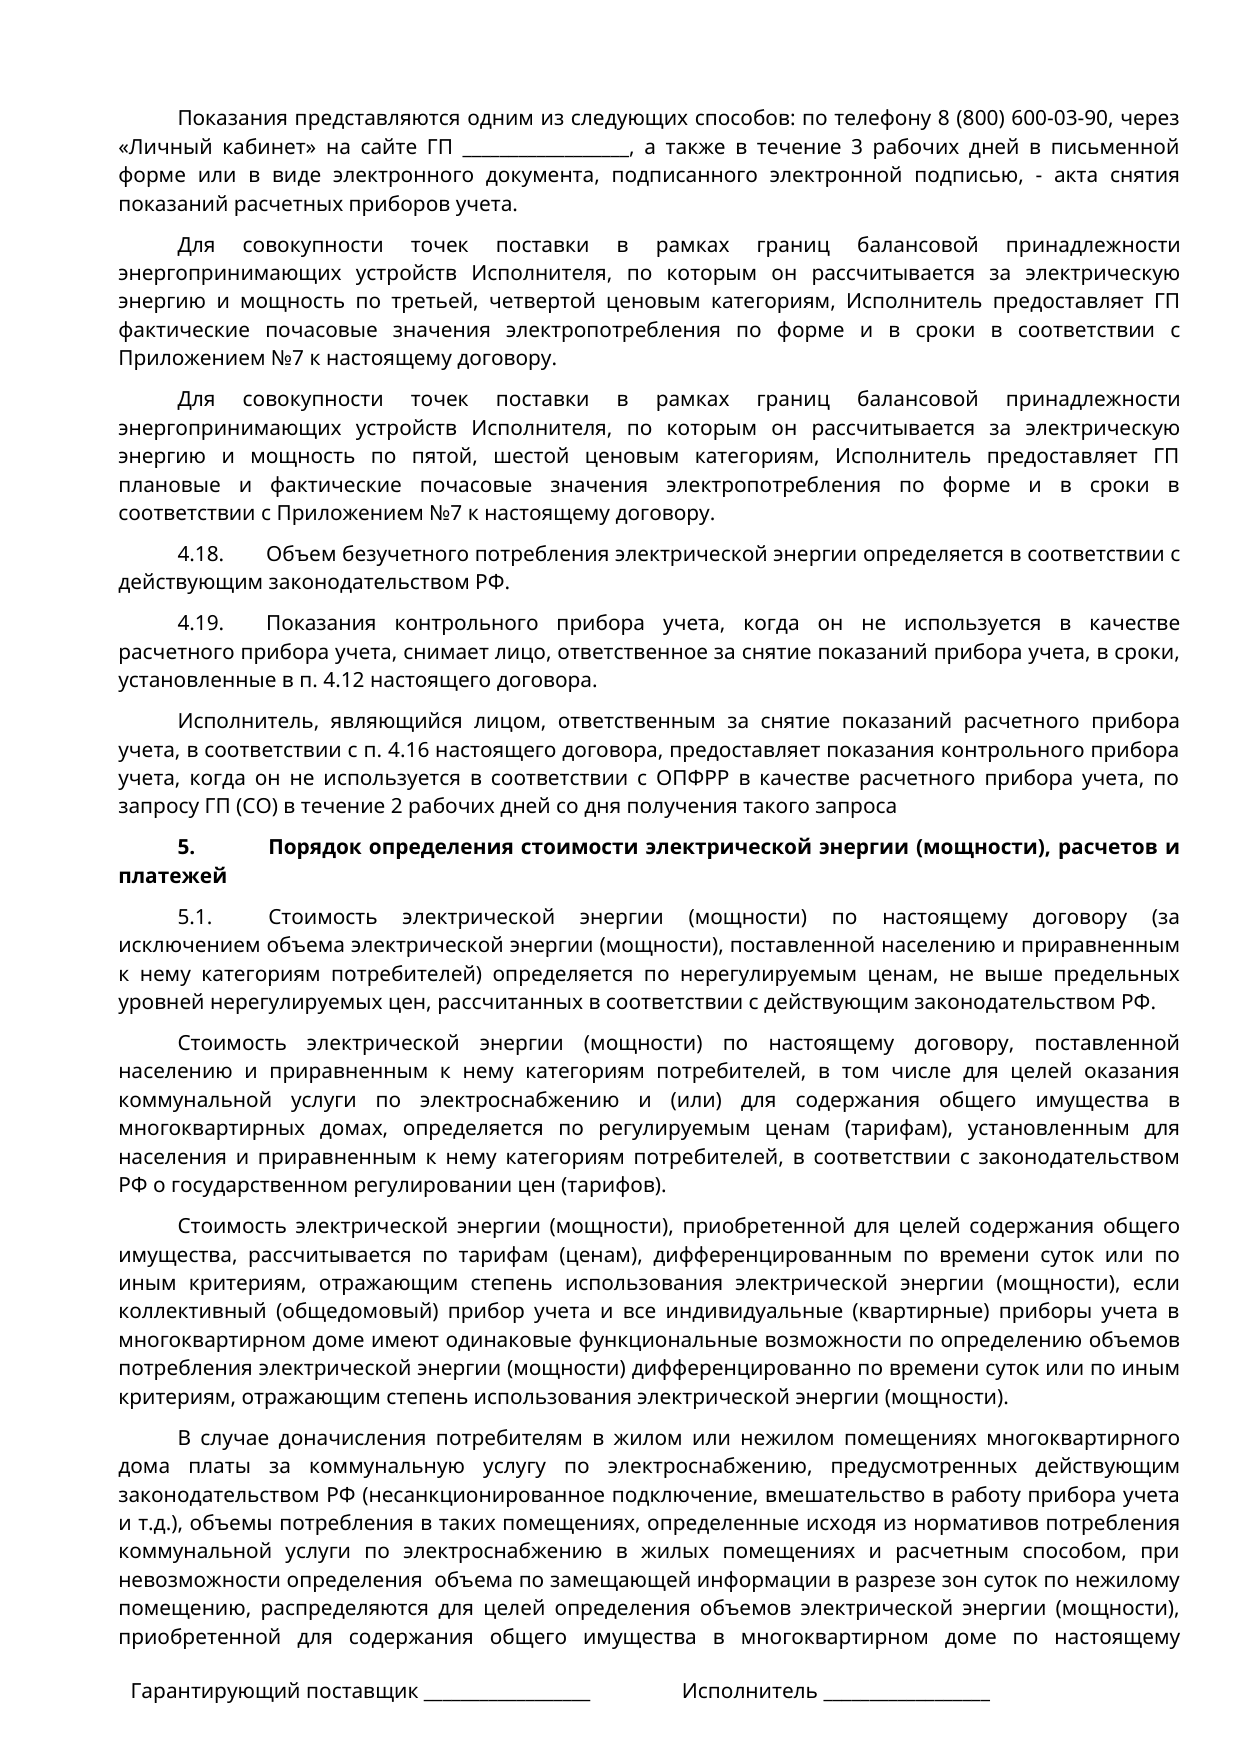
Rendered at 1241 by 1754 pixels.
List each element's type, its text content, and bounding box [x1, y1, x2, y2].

text Для совокупности точек поставки в рамках границ балансовой принадлежности энергопринимающих устройств Исполнителя, по которым он рассчитывается за электрическую энергию и мощность по пятой, шестой ценовым категориям, Исполнитель предоставляет ГП плановые и фактические почасовые значения электропотребления по форме и в сроки в соответствии с Приложением №7 к настоящему договору. [118, 384, 1181, 527]
text Исполнитель, являющийся лицом, ответственным за снятие показаний расчетного прибора учета, в соответствии с п. 4.16 настоящего договора, предоставляет показания контрольного прибора учета, когда он не используется в соответствии с ОПФРР в качестве расчетного прибора учета, по запросу ГП (СО) в течение 2 рабочих дней со дня получения такого запроса [118, 706, 1181, 820]
text Стоимость электрической энергии (мощности) по настоящему договору, поставленной населению и приравненным к нему категориям потребителей, в том числе для целей оказания коммунальной услуги по электроснабжению и (или) для содержания общего имущества в многоквартирных домах, определяется по регулируемым ценам (тарифам), установленным для населения и приравненным к нему категориям потребителей, в соответствии с законодательством РФ о государственном регулировании цен (тарифов). [118, 1028, 1181, 1199]
list Объем безучетного потребления электрической энергии определяется в соответствии с действующим законодательством РФ. [118, 539, 1181, 596]
text Для совокупности точек поставки в рамках границ балансовой принадлежности энергопринимающих устройств Исполнителя, по которым он рассчитывается за электрическую энергию и мощность по третьей, четвертой ценовым категориям, Исполнитель предоставляет ГП фактические почасовые значения электропотребления по форме и в сроки в соответствии с Приложением №7 к настоящему договору. [118, 230, 1181, 372]
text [118, 1423, 1181, 1650]
list Стоимость электрической энергии (мощности) по настоящему договору (за исключением объема электрической энергии (мощности), поставленной населению и приравненным к нему категориям потребителей) определяется по нерегулируемым ценам, не выше предельных уровней нерегулируемых цен, рассчитанных в соответствии с действующим законодательством РФ. [118, 902, 1181, 1016]
list Порядок определения стоимости электрической энергии (мощности), расчетов и платежей [118, 832, 1181, 889]
text Показания представляются одним из следующих способов: по телефону 8 (800) 600-03-90, через «Личный кабинет» на сайте ГП __________________, а также в течение 3 рабочих дней в письменной форме или в виде электронного документа, подписанного электронной подписью, - акта снятия показаний расчетных приборов учета. [118, 103, 1181, 217]
text Стоимость электрической энергии (мощности), приобретенной для целей содержания общего имущества, рассчитывается по тарифам (ценам), дифференцированным по времени суток или по иным критериям, отражающим степень использования электрической энергии (мощности), если коллективный (общедомовый) прибор учета и все индивидуальные (квартирные) приборы учета в многоквартирном доме имеют одинаковые функциональные возможности по определению объемов потребления электрической энергии (мощности) дифференцированно по времени суток или по иным критериям, отражающим степень использования электрической энергии (мощности). [118, 1211, 1181, 1410]
list Показания контрольного прибора учета, когда он не используется в качестве расчетного прибора учета, снимает лицо, ответственное за снятие показаний прибора учета, в сроки, установленные в п. 4.12 настоящего договора. [118, 608, 1181, 694]
